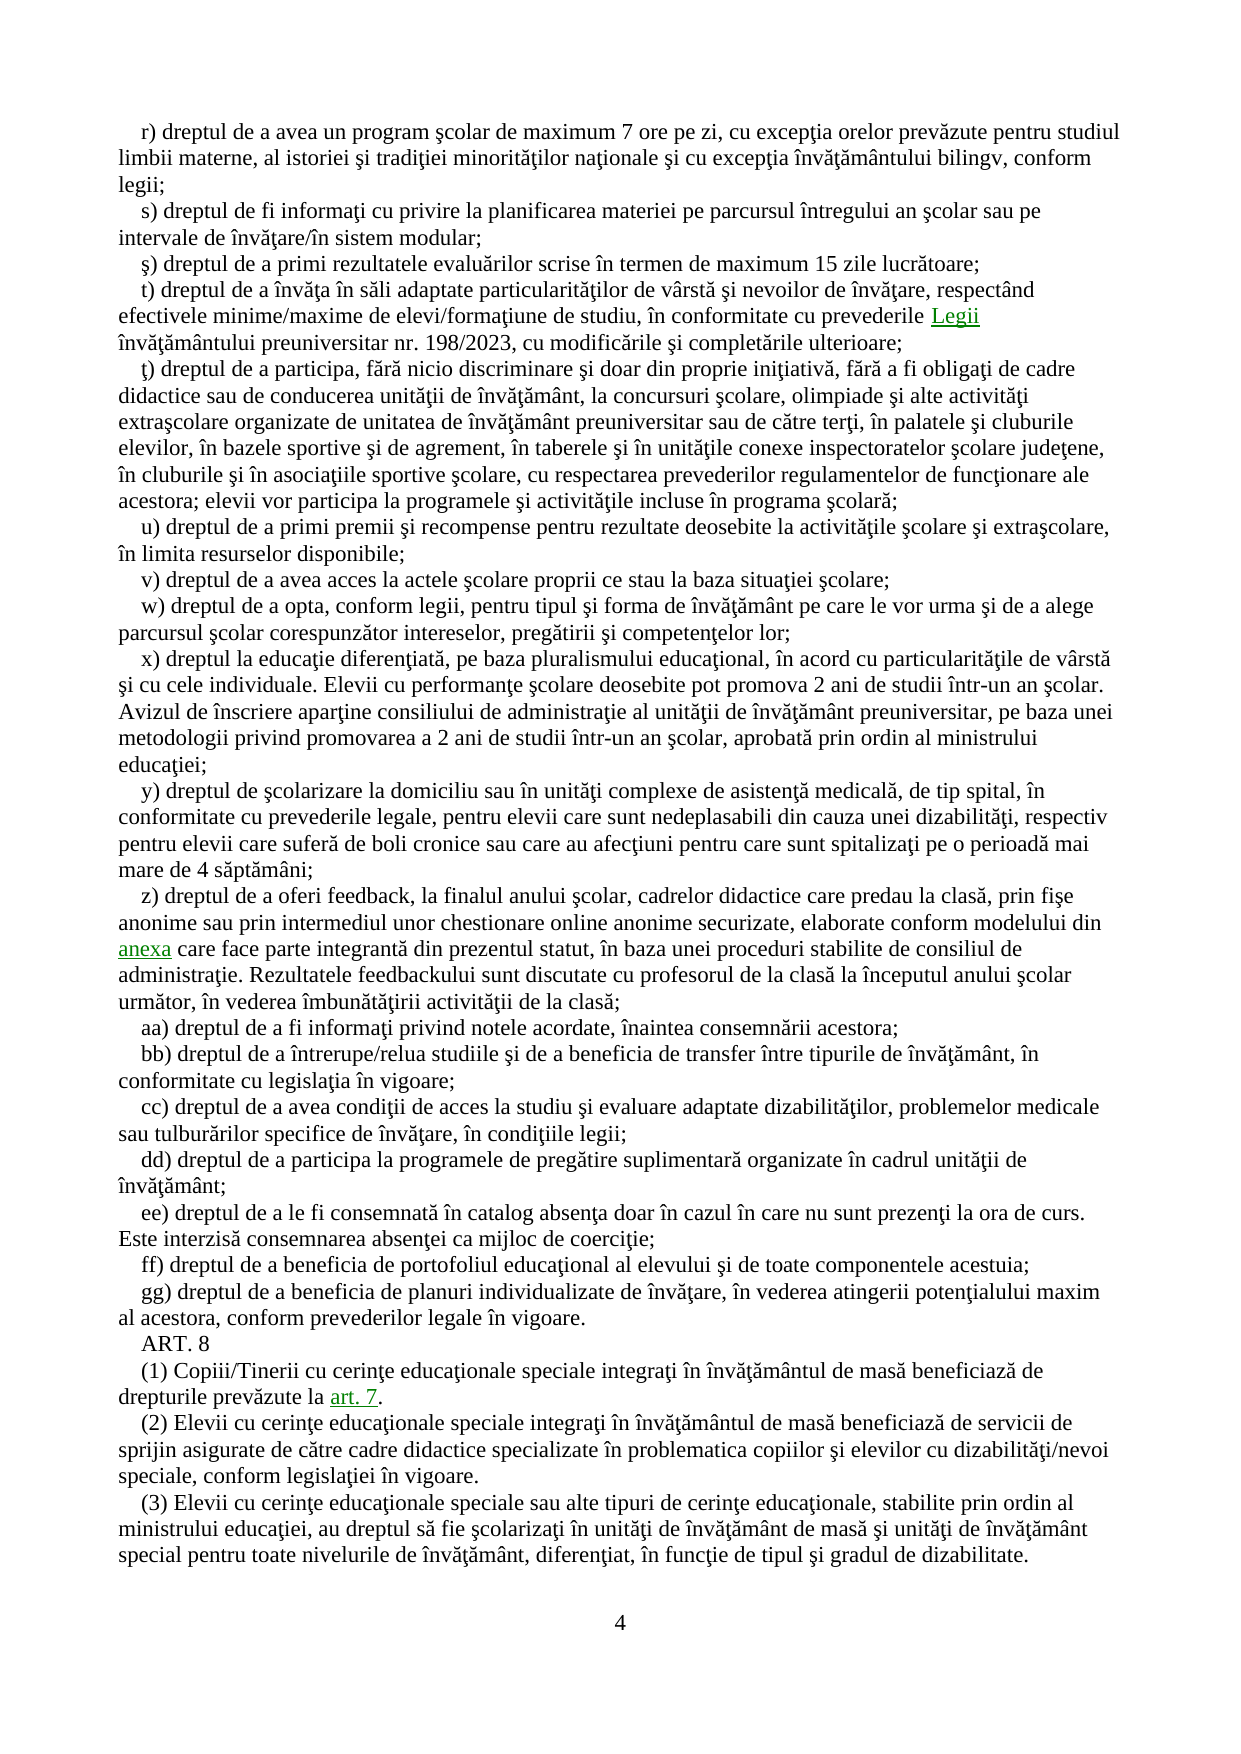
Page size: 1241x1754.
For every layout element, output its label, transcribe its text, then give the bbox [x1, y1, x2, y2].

text gg) dreptul de a beneficia de planuri individualizate de învăţare, în vederea atingerii potenţialului maxim al acestora, conform prevederilor legale în vigoare. [118, 1278, 1122, 1330]
text r) dreptul de a avea un program şcolar de maximum 7 ore pe zi, cu excepţia orelor prevăzute pentru studiul limbii materne, al istoriei şi tradiţiei minorităţilor naţionale şi cu excepţia învăţământului bilingv, conform legii; [118, 118, 1122, 197]
text z) dreptul de a oferi feedback, la finalul anului şcolar, cadrelor didactice care predau la clasă, prin fişe anonime sau prin intermediul unor chestionare online anonime securizate, elaborate conform modelului din anexa care face parte integrantă din prezentul statut, în baza unei proceduri stabilite de consiliul de administraţie. Rezultatele feedbackului sunt discutate cu profesorul de la clasă la începutul anului şcolar următor, în vederea îmbunătăţirii activităţii de la clasă; [118, 882, 1122, 1014]
text w) dreptul de a opta, conform legii, pentru tipul şi forma de învăţământ pe care le vor urma şi de a alege parcursul şcolar corespunzător intereselor, pregătirii şi competenţelor lor; [118, 592, 1122, 645]
text y) dreptul de şcolarizare la domiciliu sau în unităţi complexe de asistenţă medicală, de tip spital, în conformitate cu prevederile legale, pentru elevii care sunt nedeplasabili din cauza unei dizabilităţi, respectiv pentru elevii care suferă de boli cronice sau care au afecţiuni pentru care sunt spitalizaţi pe o perioadă mai mare de 4 săptămâni; [118, 777, 1122, 882]
text bb) dreptul de a întrerupe/relua studiile şi de a beneficia de transfer între tipurile de învăţământ, în conformitate cu legislaţia în vigoare; [118, 1041, 1122, 1093]
text aa) dreptul de a fi informaţi privind notele acordate, înaintea consemnării acestora; [118, 1014, 1122, 1041]
text ţ) dreptul de a participa, fără nicio discriminare şi doar din proprie iniţiativă, fără a fi obligaţi de cadre didactice sau de conducerea unităţii de învăţământ, la concursuri şcolare, olimpiade şi alte activităţi extraşcolare organizate de unitatea de învăţământ preuniversitar sau de către terţi, în palatele şi cluburile elevilor, în bazele sportive şi de agrement, în taberele şi în unităţile conexe inspectoratelor şcolare judeţene, în cluburile şi în asociaţiile sportive şcolare, cu respectarea prevederilor regulamentelor de funcţionare ale acestora; elevii vor participa la programele şi activităţile incluse în programa şcolară; [118, 355, 1122, 513]
text ART. 8 [118, 1330, 1122, 1357]
text ff) dreptul de a beneficia de portofoliul educaţional al elevului şi de toate componentele acestuia; [118, 1251, 1122, 1278]
text s) dreptul de fi informaţi cu privire la planificarea materiei pe parcursul întregului an şcolar sau pe intervale de învăţare/în sistem modular; [118, 197, 1122, 250]
text dd) dreptul de a participa la programele de pregătire suplimentară organizate în cadrul unităţii de învăţământ; [118, 1146, 1122, 1199]
text cc) dreptul de a avea condiţii de acces la studiu şi evaluare adaptate dizabilităţilor, problemelor medicale sau tulburărilor specifice de învăţare, în condiţiile legii; [118, 1093, 1122, 1146]
text u) dreptul de a primi premii şi recompense pentru rezultate deosebite la activităţile şcolare şi extraşcolare, în limita resurselor disponibile; [118, 513, 1122, 566]
text (3) Elevii cu cerinţe educaţionale speciale sau alte tipuri de cerinţe educaţionale, stabilite prin ordin al ministrului educaţiei, au dreptul să fie şcolarizaţi în unităţi de învăţământ de masă şi unităţi de învăţământ special pentru toate nivelurile de învăţământ, diferenţiat, în funcţie de tipul şi gradul de dizabilitate. [118, 1488, 1122, 1568]
text ee) dreptul de a le fi consemnată în catalog absenţa doar în cazul în care nu sunt prezenţi la ora de curs. Este interzisă consemnarea absenţei ca mijloc de coerciţie; [118, 1199, 1122, 1251]
text (1) Copiii/Tinerii cu cerinţe educaţionale speciale integraţi în învăţământul de masă beneficiază de drepturile prevăzute la art. 7. [118, 1357, 1122, 1409]
text x) dreptul la educaţie diferenţiată, pe baza pluralismului educaţional, în acord cu particularităţile de vârstă şi cu cele individuale. Elevii cu performanţe şcolare deosebite pot promova 2 ani de studii într-un an şcolar. Avizul de înscriere aparţine consiliului de administraţie al unităţii de învăţământ preuniversitar, pe baza unei metodologii privind promovarea a 2 ani de studii într-un an şcolar, aprobată prin ordin al ministrului educaţiei; [118, 645, 1122, 777]
text t) dreptul de a învăţa în săli adaptate particularităţilor de vârstă şi nevoilor de învăţare, respectând efectivele minime/maxime de elevi/formaţiune de studiu, în conformitate cu prevederile Legii învăţământului preuniversitar nr. 198/2023, cu modificările şi completările ulterioare; [118, 276, 1122, 355]
text ş) dreptul de a primi rezultatele evaluărilor scrise în termen de maximum 15 zile lucrătoare; [118, 250, 1122, 276]
text (2) Elevii cu cerinţe educaţionale speciale integraţi în învăţământul de masă beneficiază de servicii de sprijin asigurate de către cadre didactice specializate în problematica copiilor şi elevilor cu dizabilităţi/nevoi speciale, conform legislaţiei în vigoare. [118, 1409, 1122, 1488]
text v) dreptul de a avea acces la actele şcolare proprii ce stau la baza situaţiei şcolare; [118, 566, 1122, 592]
